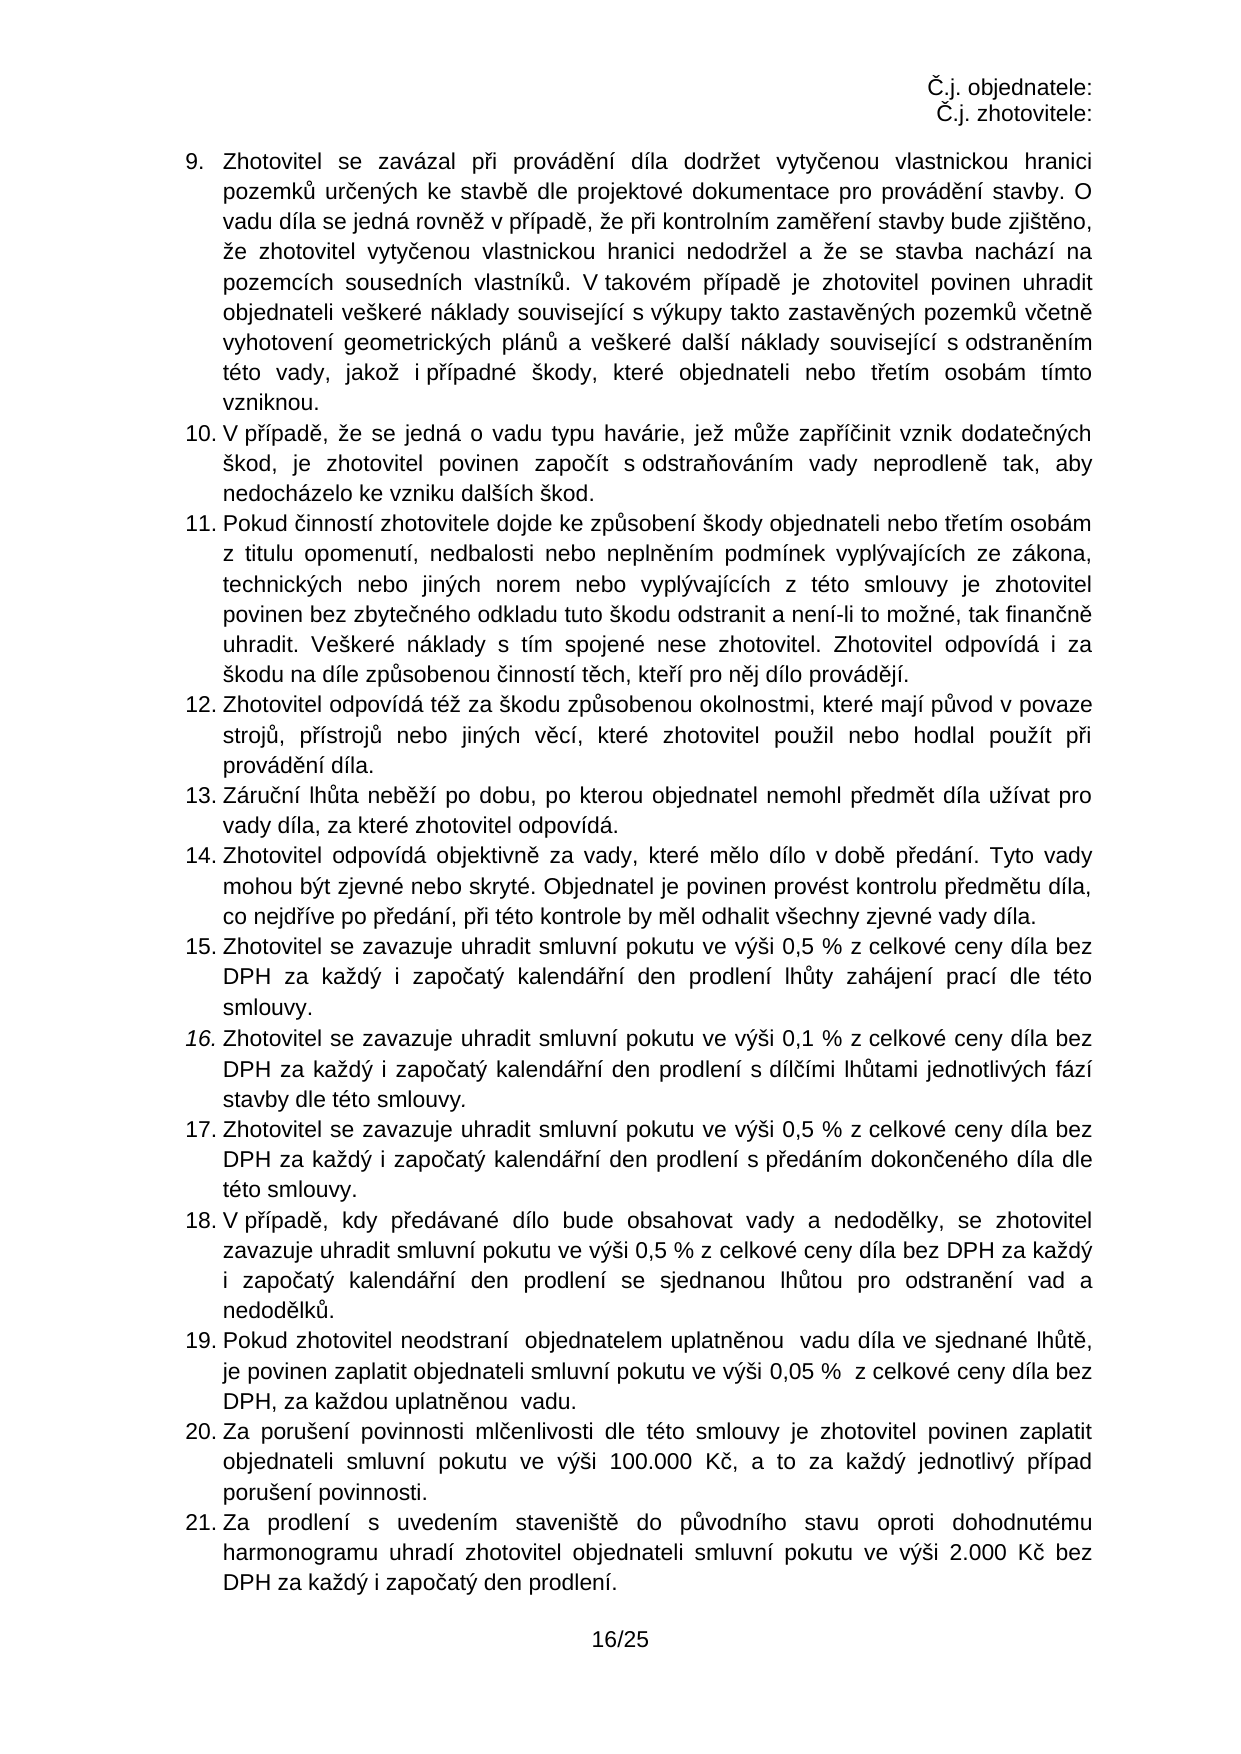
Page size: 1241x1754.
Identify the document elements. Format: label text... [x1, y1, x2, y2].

list V případě, že se jedná o vadu typu havárie, jež může zapříčinit vznik dodatečných škod, je zhotovitel povinen započít s odstraňováním vady neprodleně tak, aby nedocházelo ke vzniku dalších škod. [185, 419, 1093, 506]
list Zhotovitel odpovídá objektivně za vady, které mělo dílo v době předání. Tyto vady mohou být zjevné nebo skryté. Objednatel je povinen provést kontrolu předmětu díla, co nejdříve po předání, při této kontrole by měl odhalit všechny zjevné vady díla. [185, 842, 1093, 929]
list Zhotovitel se zavazuje uhradit smluvní pokutu ve výši 0,1 % z celkové ceny díla bez DPH za každý i započatý kalendářní den prodlení s dílčími lhůtami jednotlivých fází stavby dle této smlouvy. [185, 1024, 1093, 1112]
list Zhotovitel se zavázal při provádění díla dodržet vytyčenou vlastnickou hranici pozemků určených ke stavbě dle projektové dokumentace pro provádění stavby. O vadu díla se jedná rovněž v případě, že při kontrolním zaměření stavby bude zjištěno, že zhotovitel vytyčenou vlastnickou hranici nedodržel a že se stavba nachází na pozemcích sousedních vlastníků. V takovém případě je zhotovitel povinen uhradit objednateli veškeré náklady související s výkupy takto zastavěných pozemků včetně vyhotovení geometrických plánů a veškeré další náklady související s odstraněním této vady, jakož i případné škody, které objednateli nebo třetím osobám tímto vzniknou. [185, 148, 1093, 416]
list Za porušení povinnosti mlčenlivosti dle této smlouvy je zhotovitel povinen zaplatit objednateli smluvní pokutu ve výši 100.000 Kč, a to za každý jednotlivý případ porušení povinnosti. [185, 1418, 1093, 1505]
list Zhotovitel se zavazuje uhradit smluvní pokutu ve výši 0,5 % z celkové ceny díla bez DPH za každý i započatý kalendářní den prodlení s předáním dokončeného díla dle této smlouvy. [185, 1116, 1093, 1203]
list V případě, kdy předávané dílo bude obsahovat vady a nedodělky, se zhotovitel zavazuje uhradit smluvní pokutu ve výši 0,5 % z celkové ceny díla bez DPH za každý i započatý kalendářní den prodlení se sjednanou lhůtou pro odstranění vad a nedodělků. [185, 1207, 1093, 1323]
list Pokud zhotovitel neodstraní objednatelem uplatněnou vadu díla ve sjednané lhůtě, je povinen zaplatit objednateli smluvní pokutu ve výši 0,05 % z celkové ceny díla bez DPH, za každou uplatněnou vadu. [185, 1327, 1093, 1414]
list Zhotovitel odpovídá též za škodu způsobenou okolnostmi, které mají původ v povaze strojů, přístrojů nebo jiných věcí, které zhotovitel použil nebo hodlal použít při provádění díla. [185, 691, 1093, 778]
list Záruční lhůta neběží po dobu, po kterou objednatel nemohl předmět díla užívat pro vady díla, za které zhotovitel odpovídá. [185, 782, 1093, 838]
list Zhotovitel se zavazuje uhradit smluvní pokutu ve výši 0,5 % z celkové ceny díla bez DPH za každý i započatý kalendářní den prodlení lhůty zahájení prací dle této smlouvy. [185, 933, 1093, 1020]
list Pokud činností zhotovitele dojde ke způsobení škody objednateli nebo třetím osobám z titulu opomenutí, nedbalosti nebo neplněním podmínek vyplývajících ze zákona, technických nebo jiných norem nebo vyplývajících z této smlouvy je zhotovitel povinen bez zbytečného odkladu tuto škodu odstranit a není-li to možné, tak finančně uhradit. Veškeré náklady s tím spojené nese zhotovitel. Zhotovitel odpovídá i za škodu na díle způsobenou činností těch, kteří pro něj dílo provádějí. [185, 510, 1093, 687]
list Za prodlení s uvedením staveniště do původního stavu oproti dohodnutému harmonogramu uhradí zhotovitel objednateli smluvní pokutu ve výši 2.000 Kč bez DPH za každý i započatý den prodlení. [185, 1509, 1093, 1595]
